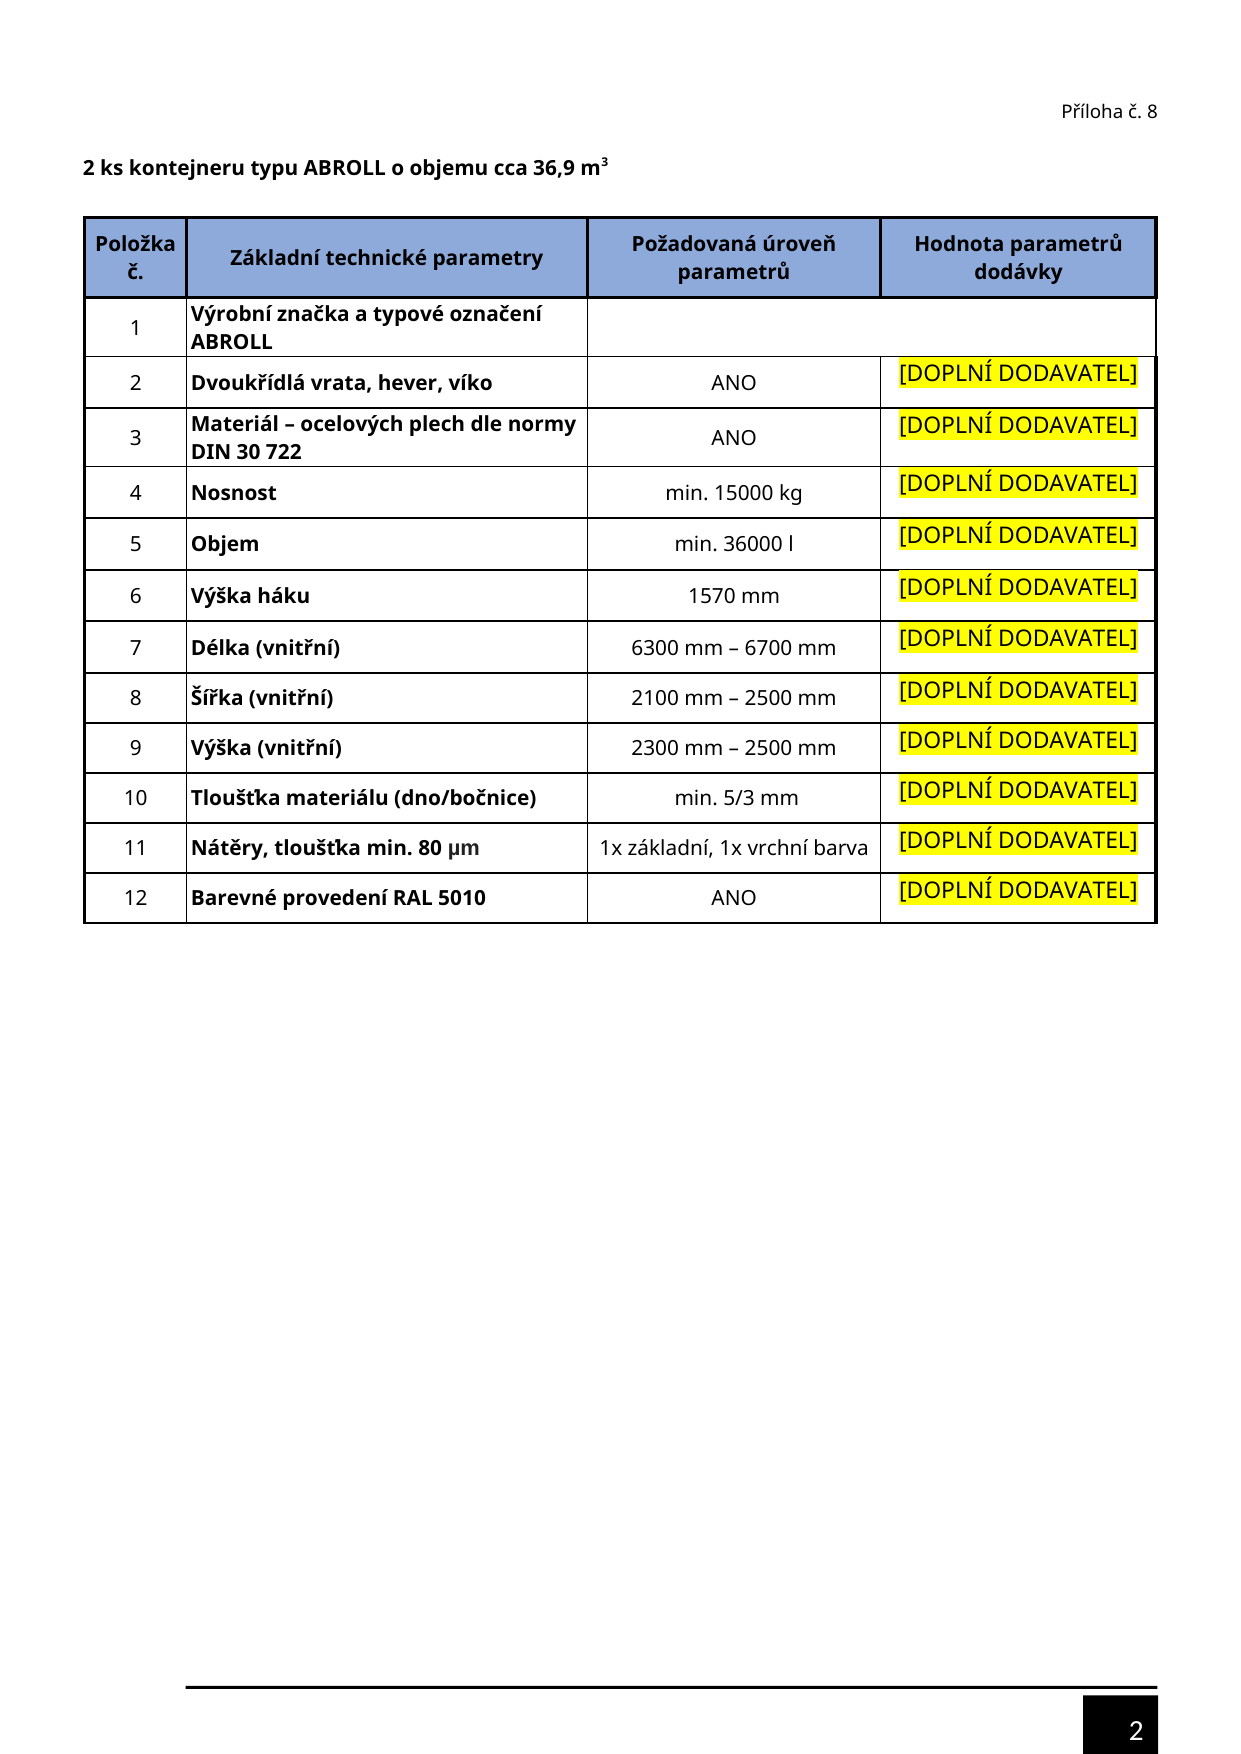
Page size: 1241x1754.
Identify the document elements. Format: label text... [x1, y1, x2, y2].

table_cell Materiál – ocelových plech dle normy DIN 30 722 [187, 409, 587, 466]
table_cell [DOPLNÍ DODAVATEL] [881, 467, 1154, 517]
table_cell min. 5/3 mm [588, 774, 880, 822]
table_cell ANO [588, 357, 880, 407]
table_cell [DOPLNÍ DODAVATEL] [881, 571, 1154, 620]
table_cell 2300 mm – 2500 mm [588, 724, 880, 772]
table_cell Výrobní značka a typové označení ABROLL [187, 299, 587, 356]
table_cell Šířka (vnitřní) [187, 674, 587, 722]
table_cell 1x základní, 1x vrchní barva [588, 824, 880, 872]
table_cell [588, 299, 1155, 356]
table_cell 11 [86, 824, 186, 872]
table_header Hodnota parametrů dodávky [882, 219, 1154, 296]
table_cell 2100 mm – 2500 mm [588, 674, 880, 722]
table_cell [DOPLNÍ DODAVATEL] [881, 519, 1154, 569]
table_cell 1570 mm [588, 571, 880, 620]
table_cell [DOPLNÍ DODAVATEL] [881, 674, 1154, 722]
table_cell Tloušťka materiálu (dno/bočnice) [187, 774, 587, 822]
table_cell Nátěry, tloušťka min. 80 µm [187, 824, 587, 872]
table_cell 4 [86, 467, 186, 517]
table_cell Barevné provedení RAL 5010 [187, 874, 587, 922]
table_cell [DOPLNÍ DODAVATEL] [881, 824, 1154, 872]
table_cell 6300 mm – 6700 mm [588, 622, 880, 672]
table_cell Nosnost [187, 467, 587, 517]
table_cell [DOPLNÍ DODAVATEL] [881, 774, 1154, 822]
table_cell 7 [86, 622, 186, 672]
table_cell Délka (vnitřní) [187, 622, 587, 672]
table_header Položka č. [86, 219, 185, 296]
table_cell Výška háku [187, 571, 587, 620]
table_cell min. 36000 l [588, 519, 880, 569]
table_cell [DOPLNÍ DODAVATEL] [881, 724, 1154, 772]
text 2 ks kontejneru typu ABROLL o objemu cca 36,9 m3 [83, 153, 1157, 182]
table_header Základní technické parametry [188, 219, 586, 296]
table_cell [DOPLNÍ DODAVATEL] [881, 622, 1154, 672]
table_cell min. 15000 kg [588, 467, 880, 517]
table_cell 6 [86, 571, 186, 620]
table_cell 3 [86, 409, 186, 466]
table_cell 5 [86, 519, 186, 569]
table_cell 1 [86, 299, 186, 356]
table_cell [DOPLNÍ DODAVATEL] [881, 874, 1154, 922]
table_cell ANO [588, 409, 880, 466]
table_cell ANO [588, 874, 880, 922]
table_cell 9 [86, 724, 186, 772]
table_cell 10 [86, 774, 186, 822]
table_cell 2 [86, 357, 186, 407]
table_cell Objem [187, 519, 587, 569]
table_cell Dvoukřídlá vrata, hever, víko [187, 357, 587, 407]
table_cell [DOPLNÍ DODAVATEL] [881, 409, 1154, 466]
table_cell Výška (vnitřní) [187, 724, 587, 772]
table_cell 8 [86, 674, 186, 722]
table_cell [DOPLNÍ DODAVATEL] [881, 357, 1154, 407]
table_header Požadovaná úroveň parametrů [589, 219, 879, 296]
table_cell 12 [86, 874, 186, 922]
